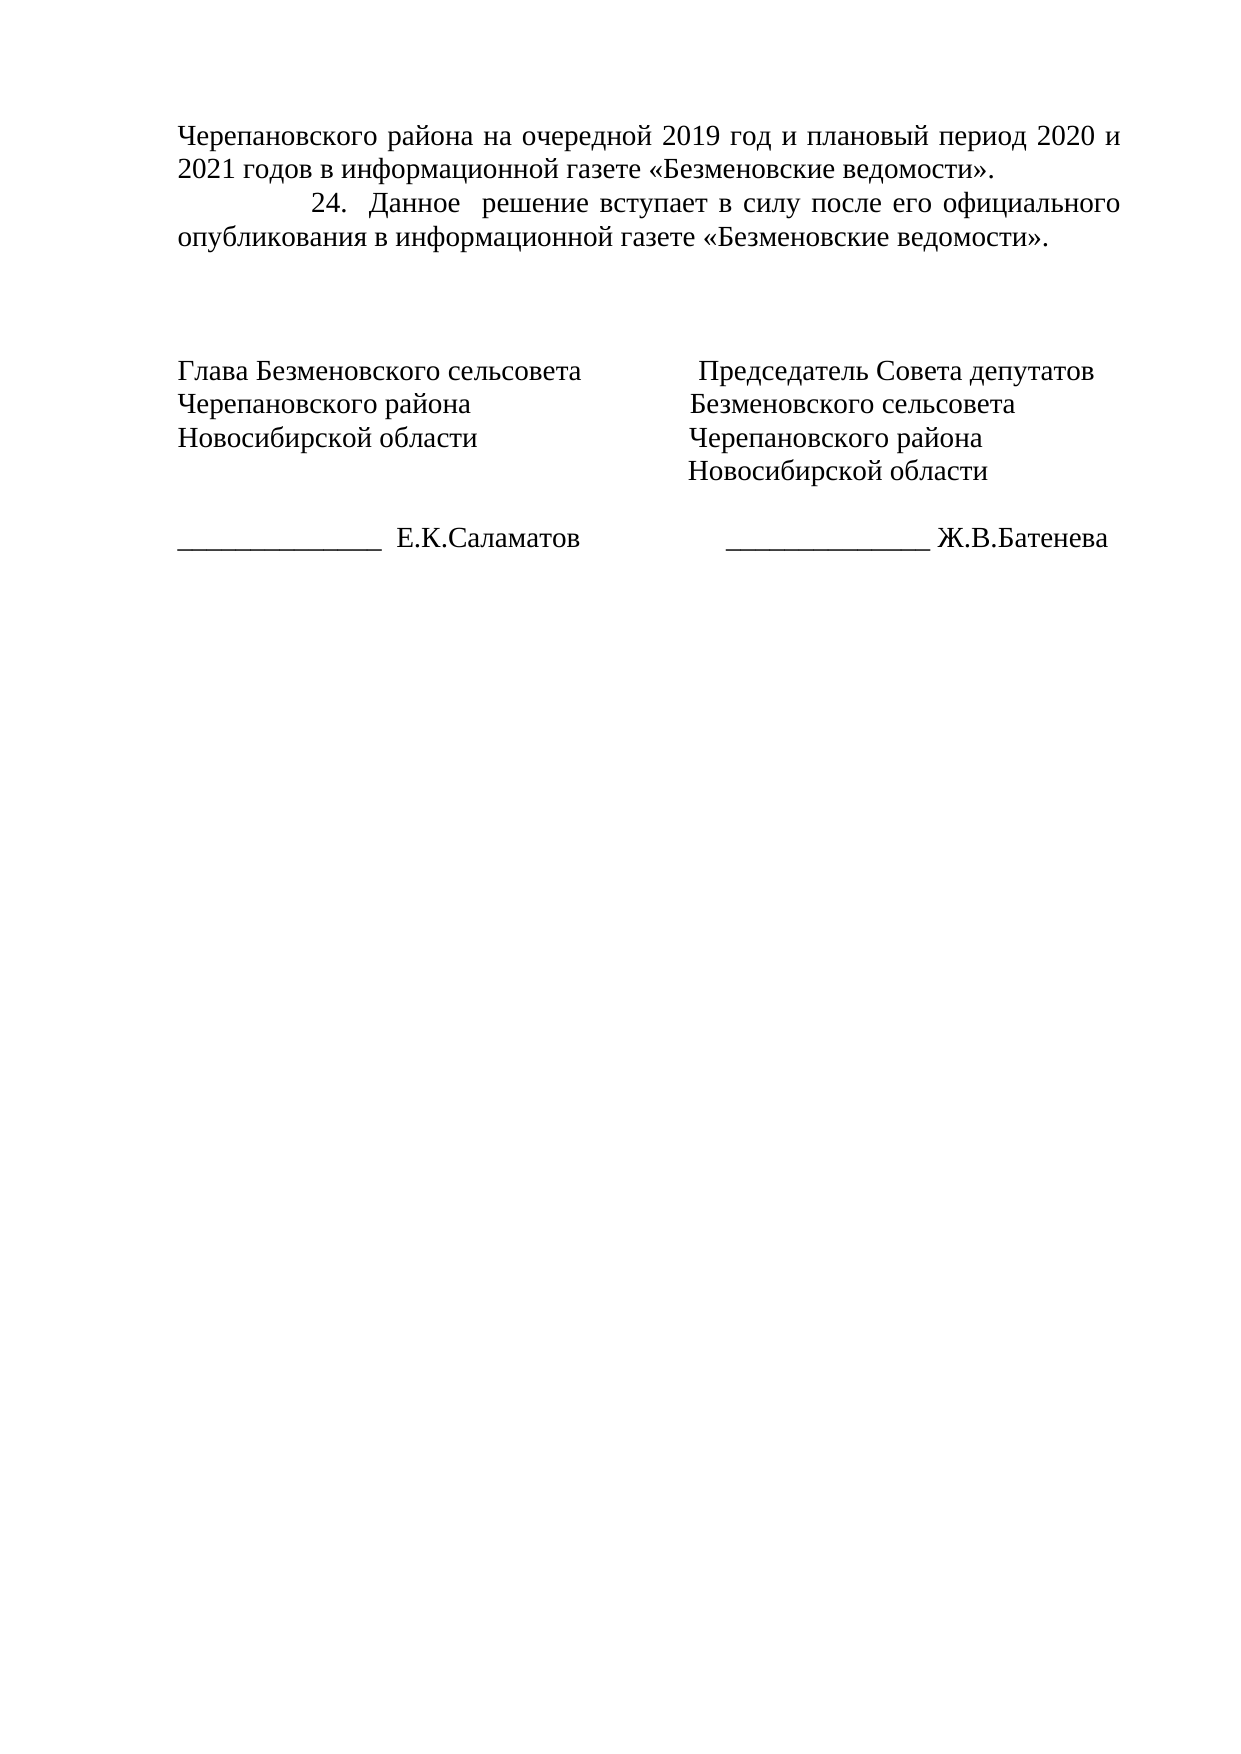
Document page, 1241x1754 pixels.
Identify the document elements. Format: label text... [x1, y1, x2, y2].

text Новосибирской области Черепановского района [177, 420, 1122, 453]
text Черепановского района Безменовского сельсовета [177, 386, 1122, 420]
text ______________ Е.К.Саламатов ______________ Ж.В.Батенева [177, 521, 1122, 554]
text Глава Безменовского сельсовета Председатель Совета депутатов [177, 353, 1122, 386]
text Новосибирской области [177, 453, 1122, 487]
text 24. Данное решение вступает в силу после его официального опубликования в информационной газете «Безменовские ведомости». [177, 185, 1122, 252]
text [177, 118, 1122, 185]
